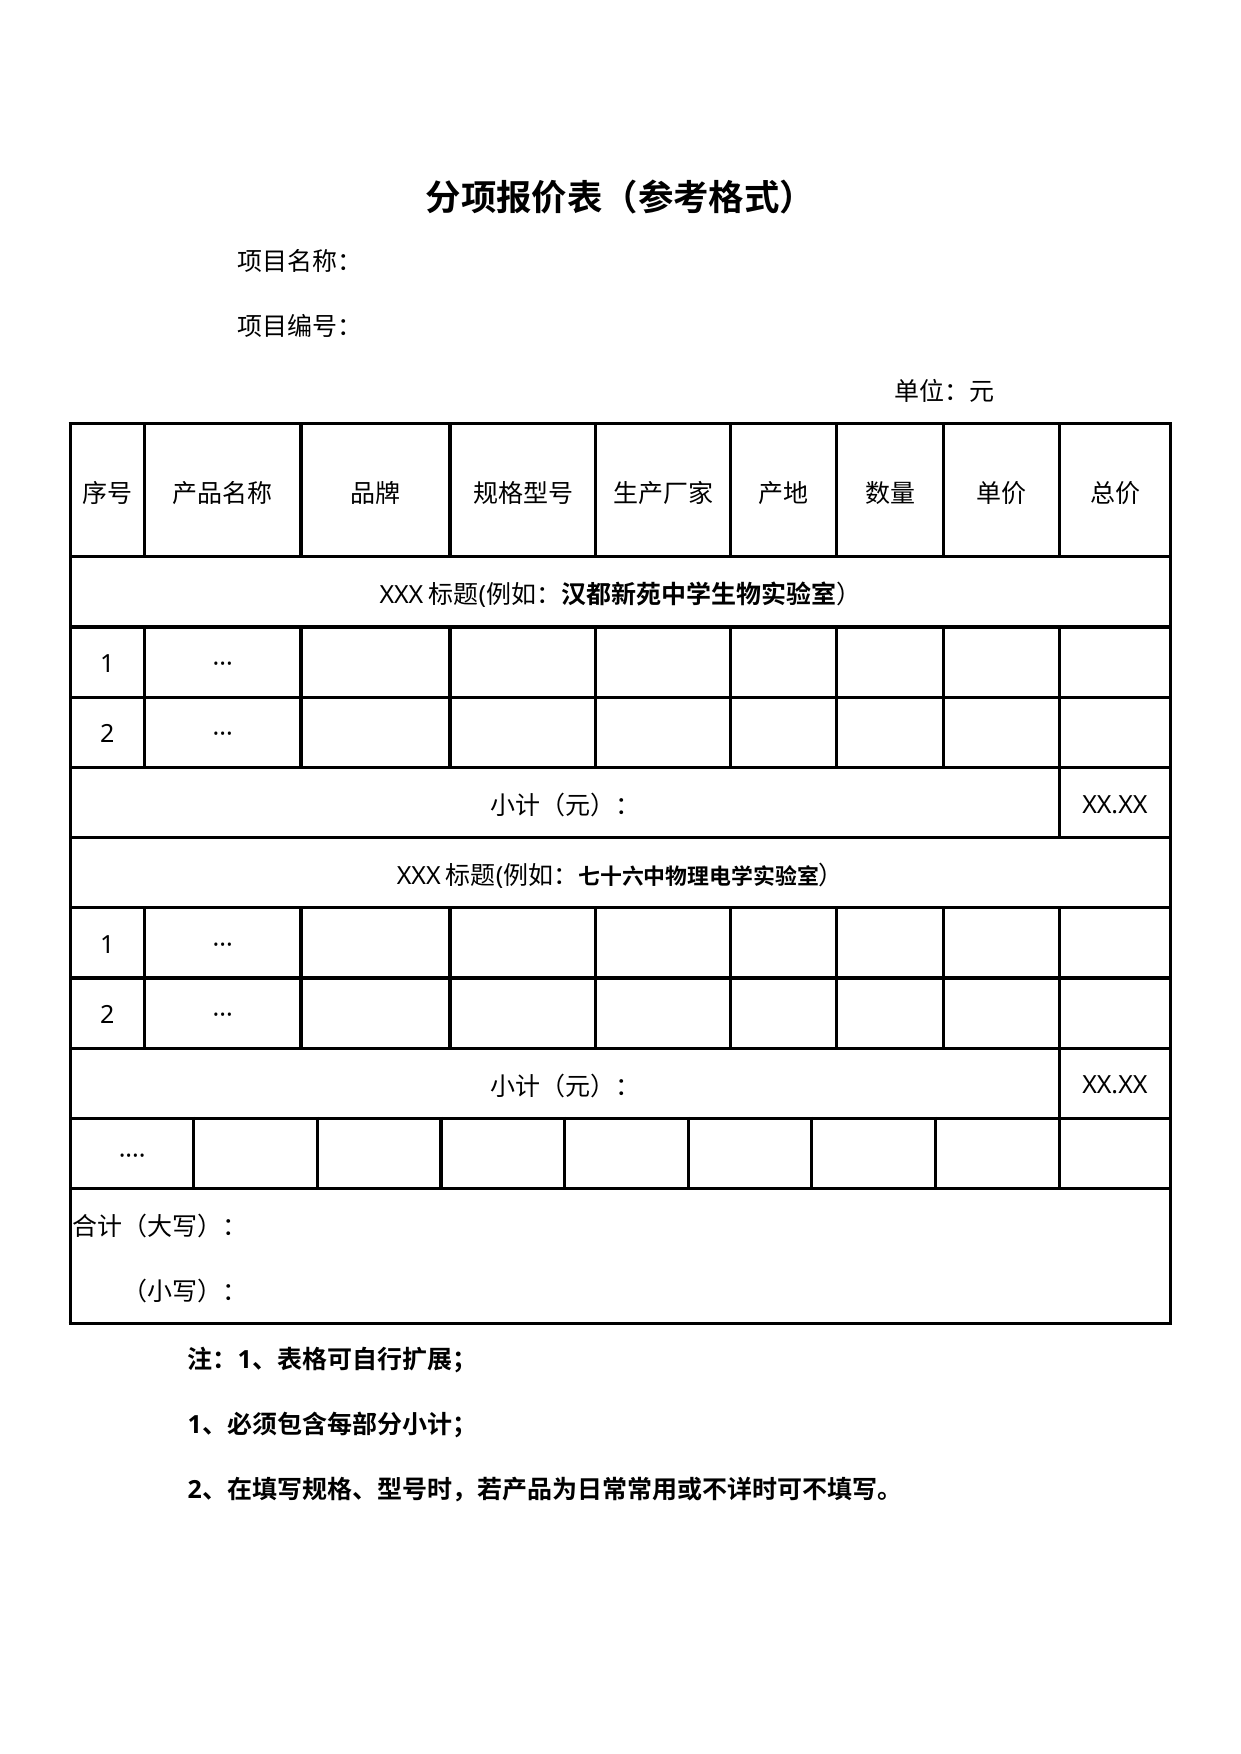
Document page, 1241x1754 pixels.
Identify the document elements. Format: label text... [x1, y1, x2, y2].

table_cell 2 [72, 699, 143, 766]
table_cell 小计（元）： [72, 769, 1058, 836]
table_cell [319, 1120, 439, 1187]
list 必须包含每部分小计； [187, 1390, 1053, 1455]
table_header 生产厂家 [597, 425, 729, 555]
table_cell [1061, 1120, 1169, 1187]
table_cell ··· [146, 629, 299, 696]
table_header 规格型号 [452, 425, 594, 555]
table_cell [945, 629, 1058, 696]
table_cell XXX标题(例如：汉都新苑中学生物实验室） [72, 558, 1169, 625]
table_cell ··· [146, 980, 299, 1047]
table_cell [303, 629, 448, 696]
table_cell [303, 909, 448, 976]
table_cell [452, 980, 594, 1047]
table_cell [597, 699, 729, 766]
table_header 单价 [945, 425, 1058, 555]
table_cell [195, 1120, 316, 1187]
table_cell [1061, 909, 1169, 976]
table_cell [945, 699, 1058, 766]
table_cell ··· [146, 909, 299, 976]
table_cell [838, 629, 942, 696]
table_cell [838, 909, 942, 976]
table_cell XXX标题(例如：七十六中物理电学实验室） [72, 839, 1169, 906]
table_cell [452, 909, 594, 976]
table_header 产品名称 [146, 425, 299, 555]
table_cell [566, 1120, 687, 1187]
table_cell [443, 1120, 563, 1187]
table_cell [452, 699, 594, 766]
table_header 数量 [838, 425, 942, 555]
table_header 产地 [732, 425, 835, 555]
table_cell [452, 629, 594, 696]
table_cell [945, 980, 1058, 1047]
table_cell [303, 980, 448, 1047]
table_cell [945, 909, 1058, 976]
table_cell XX.XX [1061, 769, 1169, 836]
table_cell 合计（大写）： （小写）： [72, 1190, 1169, 1322]
table_header 序号 [72, 425, 143, 555]
table_cell 1 [72, 909, 143, 976]
table_cell XX.XX [1061, 1050, 1169, 1117]
table_cell [597, 980, 729, 1047]
table_header 品牌 [303, 425, 448, 555]
table_cell [732, 980, 835, 1047]
table_cell [597, 909, 729, 976]
table_cell [1061, 629, 1169, 696]
text 分项报价表（参考格式） [187, 162, 1053, 227]
table_cell [732, 699, 835, 766]
table_cell [303, 699, 448, 766]
table_cell [732, 629, 835, 696]
table_cell 2 [72, 980, 143, 1047]
text 单位：元 [187, 357, 1053, 422]
table_cell [937, 1120, 1058, 1187]
table_cell [597, 629, 729, 696]
table_cell [732, 909, 835, 976]
table_cell [1061, 699, 1169, 766]
table_cell ···· [72, 1120, 192, 1187]
table_cell [838, 980, 942, 1047]
table_cell 小计（元）： [72, 1050, 1058, 1117]
text 项目编号： [187, 292, 1053, 357]
table_cell ··· [146, 699, 299, 766]
table_cell [690, 1120, 810, 1187]
text 注：1、表格可自行扩展； [187, 1325, 1053, 1390]
table_header 总价 [1061, 425, 1169, 555]
table_cell [813, 1120, 934, 1187]
text 项目名称： [187, 227, 1053, 292]
table_cell [1061, 980, 1169, 1047]
table_cell 1 [72, 629, 143, 696]
table_cell [838, 699, 942, 766]
list 在填写规格、型号时，若产品为日常常用或不详时可不填写。 [187, 1455, 1053, 1520]
